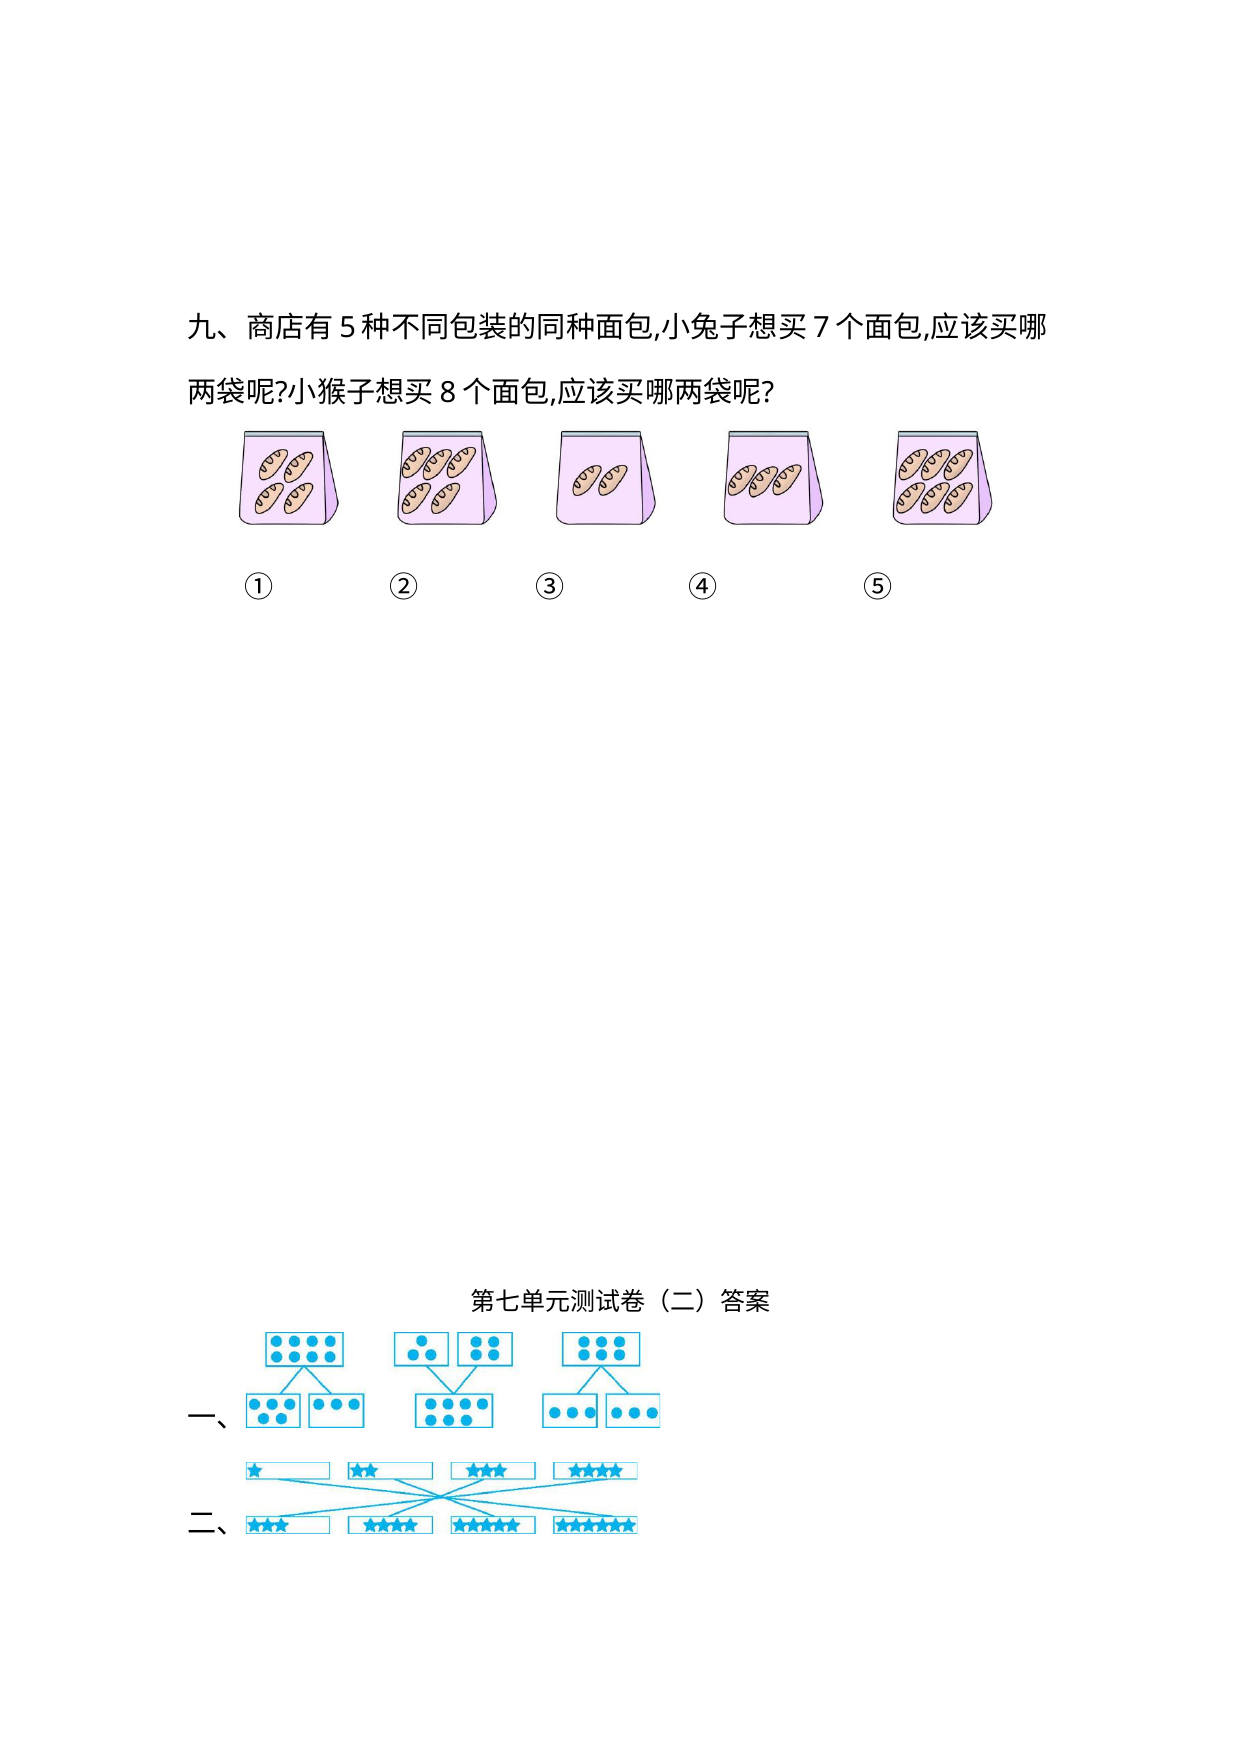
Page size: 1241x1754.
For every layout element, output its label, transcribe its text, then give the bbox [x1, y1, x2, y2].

picture [245, 1332, 661, 1428]
picture [238, 422, 1002, 529]
picture [245, 1462, 638, 1534]
text ① ② ③ ④ ⑤ [187, 552, 1053, 617]
text 第七单元测试卷（二）答案 [187, 1267, 1053, 1332]
text 九、商店有5种不同包装的同种面包,小兔子想买7个面包,应该买哪两袋呢?小猴子想买8个面包,应该买哪两袋呢? [187, 292, 1053, 422]
